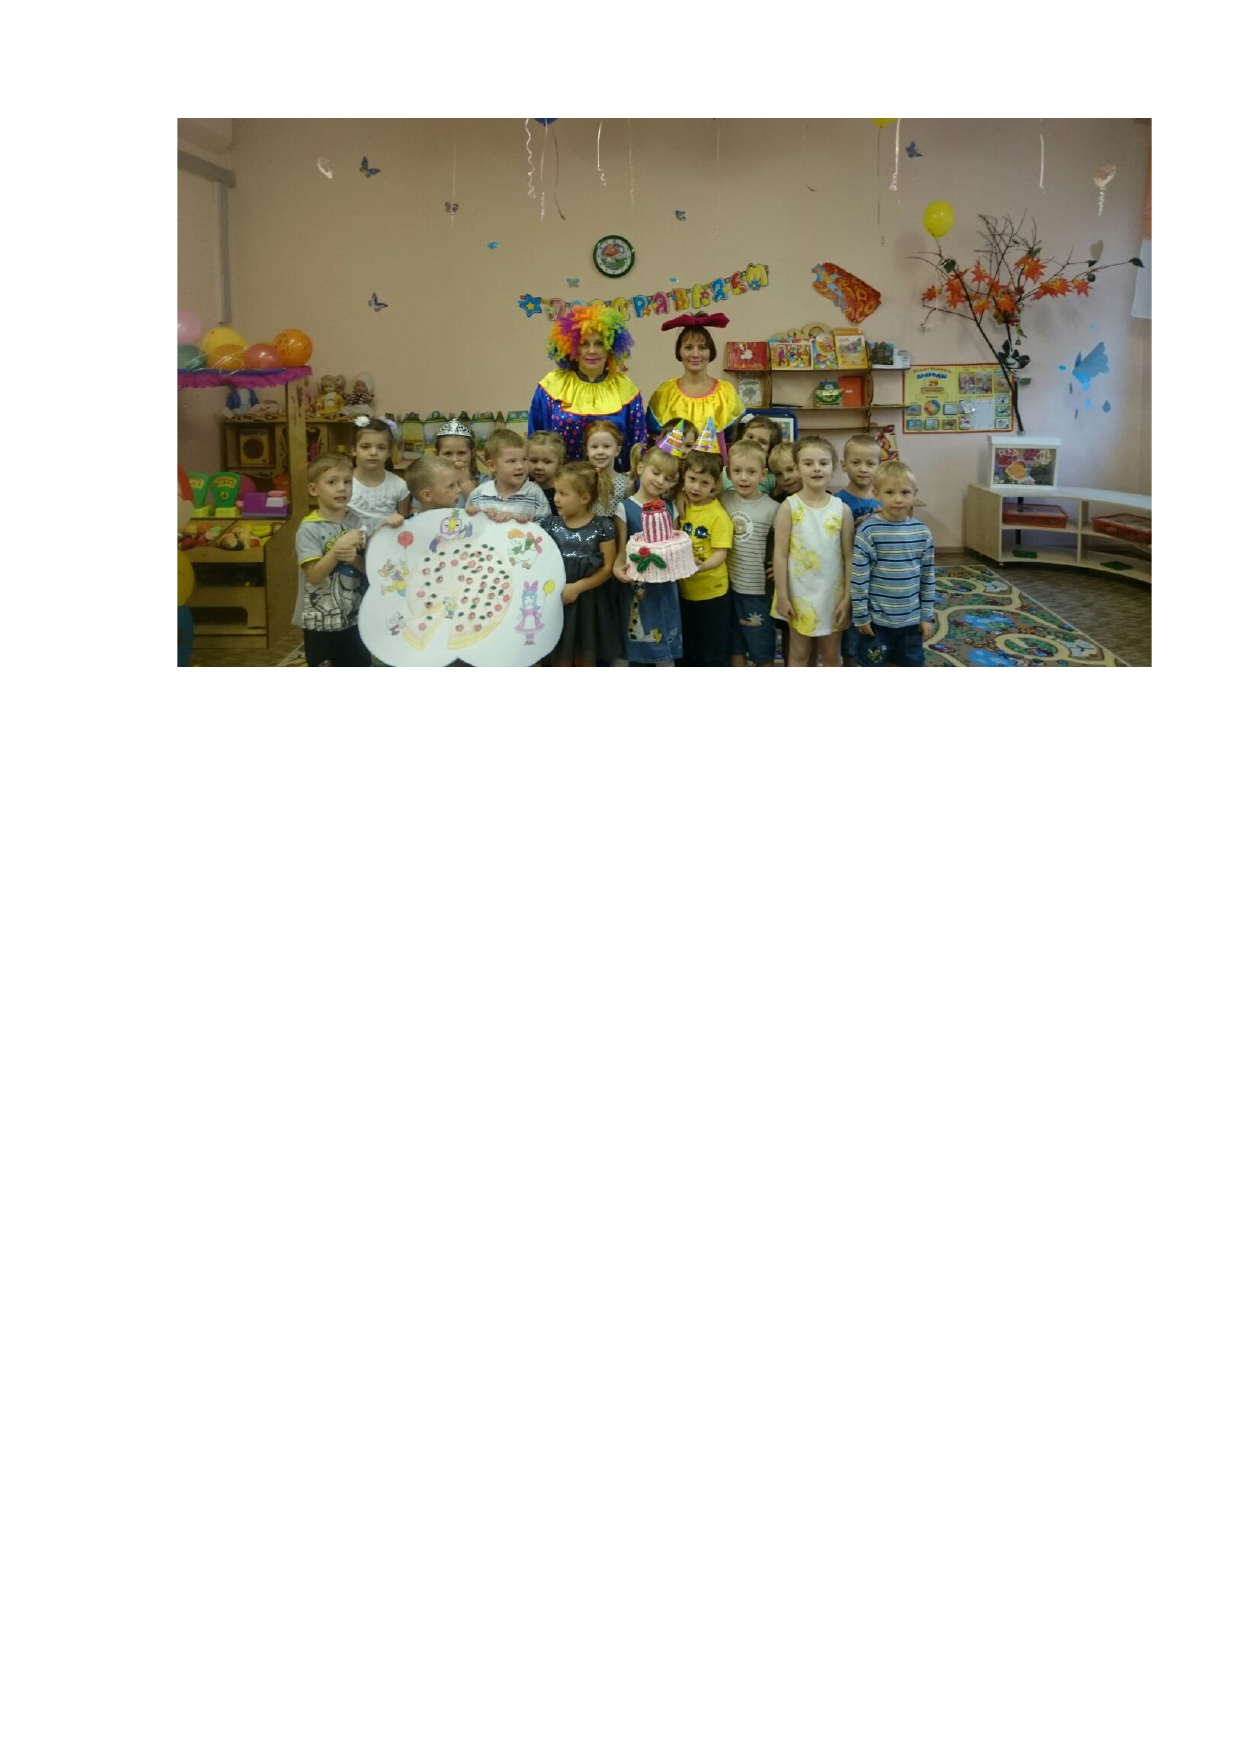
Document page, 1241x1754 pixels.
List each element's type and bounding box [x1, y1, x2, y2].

picture [177, 118, 1152, 667]
